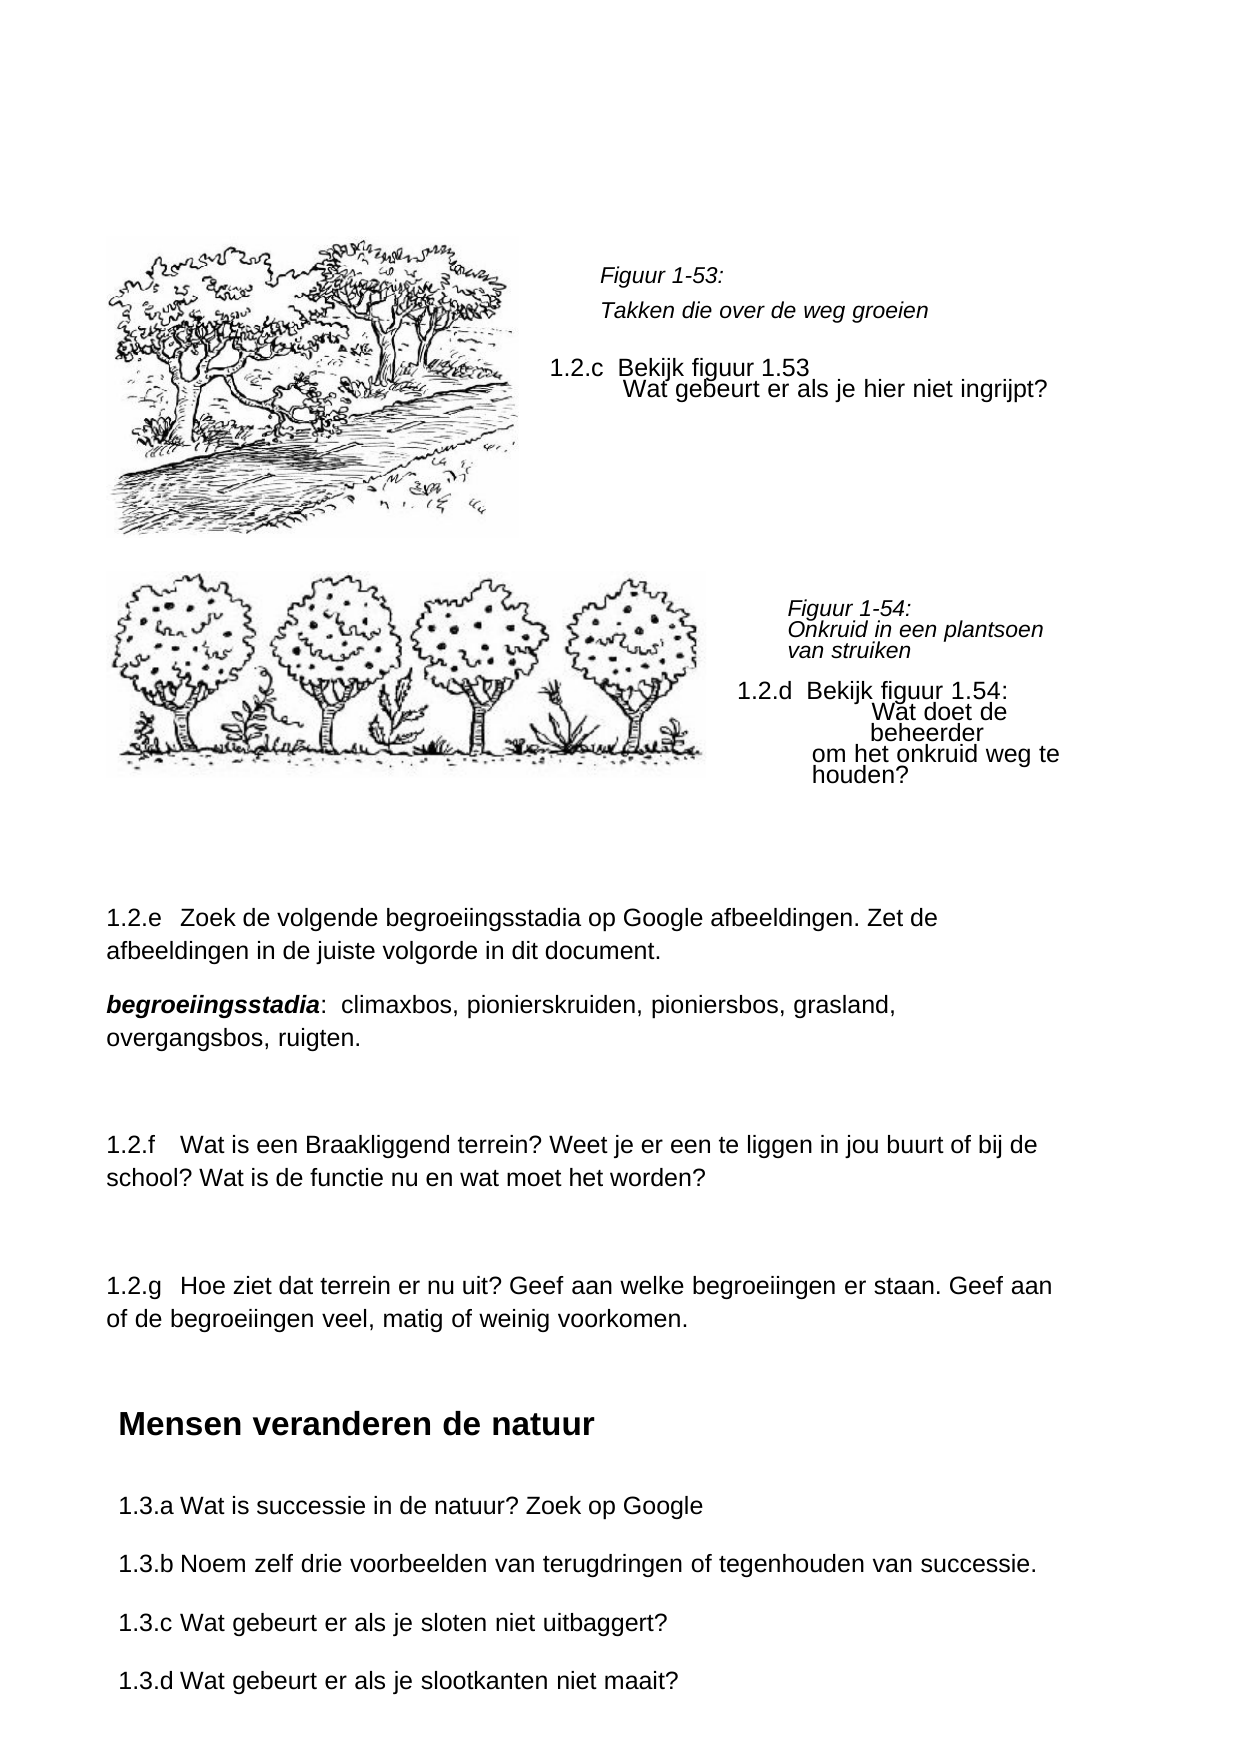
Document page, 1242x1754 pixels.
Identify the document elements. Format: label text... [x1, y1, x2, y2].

text 1.2.e Zoek de volgende begroeiingsstadia op Google afbeeldingen. Zet de afbeeldingen in de juiste volgorde in dit document. [106, 903, 1067, 964]
text 1.3.d Wat gebeurt er als je slootkanten niet maait? [118, 1666, 1069, 1695]
text om het onkruid weg te [707, 746, 1069, 766]
text 1.2.c Bekijk figuur 1.53 [519, 360, 1069, 381]
text begroeiingsstadia: climaxbos, pionierskruiden, pioniersbos, grasland, overgangsbos, ruigten. [106, 989, 1067, 1051]
text houden? [118, 766, 1069, 787]
text Onkruid in een plantsoen van struiken [707, 621, 1069, 662]
text 1.3.c Wat gebeurt er als je sloten niet uitbaggert? [118, 1608, 1069, 1637]
text Takken die over de weg groeien [519, 297, 1069, 323]
text Figuur 1-53: [519, 262, 1069, 288]
text 1.3.b Noem zelf drie voorbeelden van terugdringen of tegenhouden van successie. [118, 1549, 1069, 1578]
text Figuur 1-54: [707, 600, 1069, 621]
picture [106, 236, 519, 538]
text Wat gebeurt er als je hier niet ingrijpt? [519, 381, 1069, 401]
text 1.3.a Wat is successie in de natuur? Zoek op Google [118, 1491, 1069, 1520]
text Mensen veranderen de natuur [118, 1412, 1069, 1441]
text 1.2.g Hoe ziet dat terrein er nu uit? Geef aan welke begroeiingen er staan. Geef aan of de begroeiingen veel, matig of weinig voorkomen. [106, 1271, 1067, 1333]
text Wat doet de [707, 704, 1069, 725]
text beheerder [707, 725, 1069, 746]
picture [106, 571, 707, 778]
text 1.2.f Wat is een Braakliggend terrein? Weet je er een te liggen in jou buurt of bij de school? Wat is de functie nu en wat moet het worden? [106, 1130, 1067, 1192]
text 1.2.d Bekijk figuur 1.54: [707, 683, 1069, 704]
